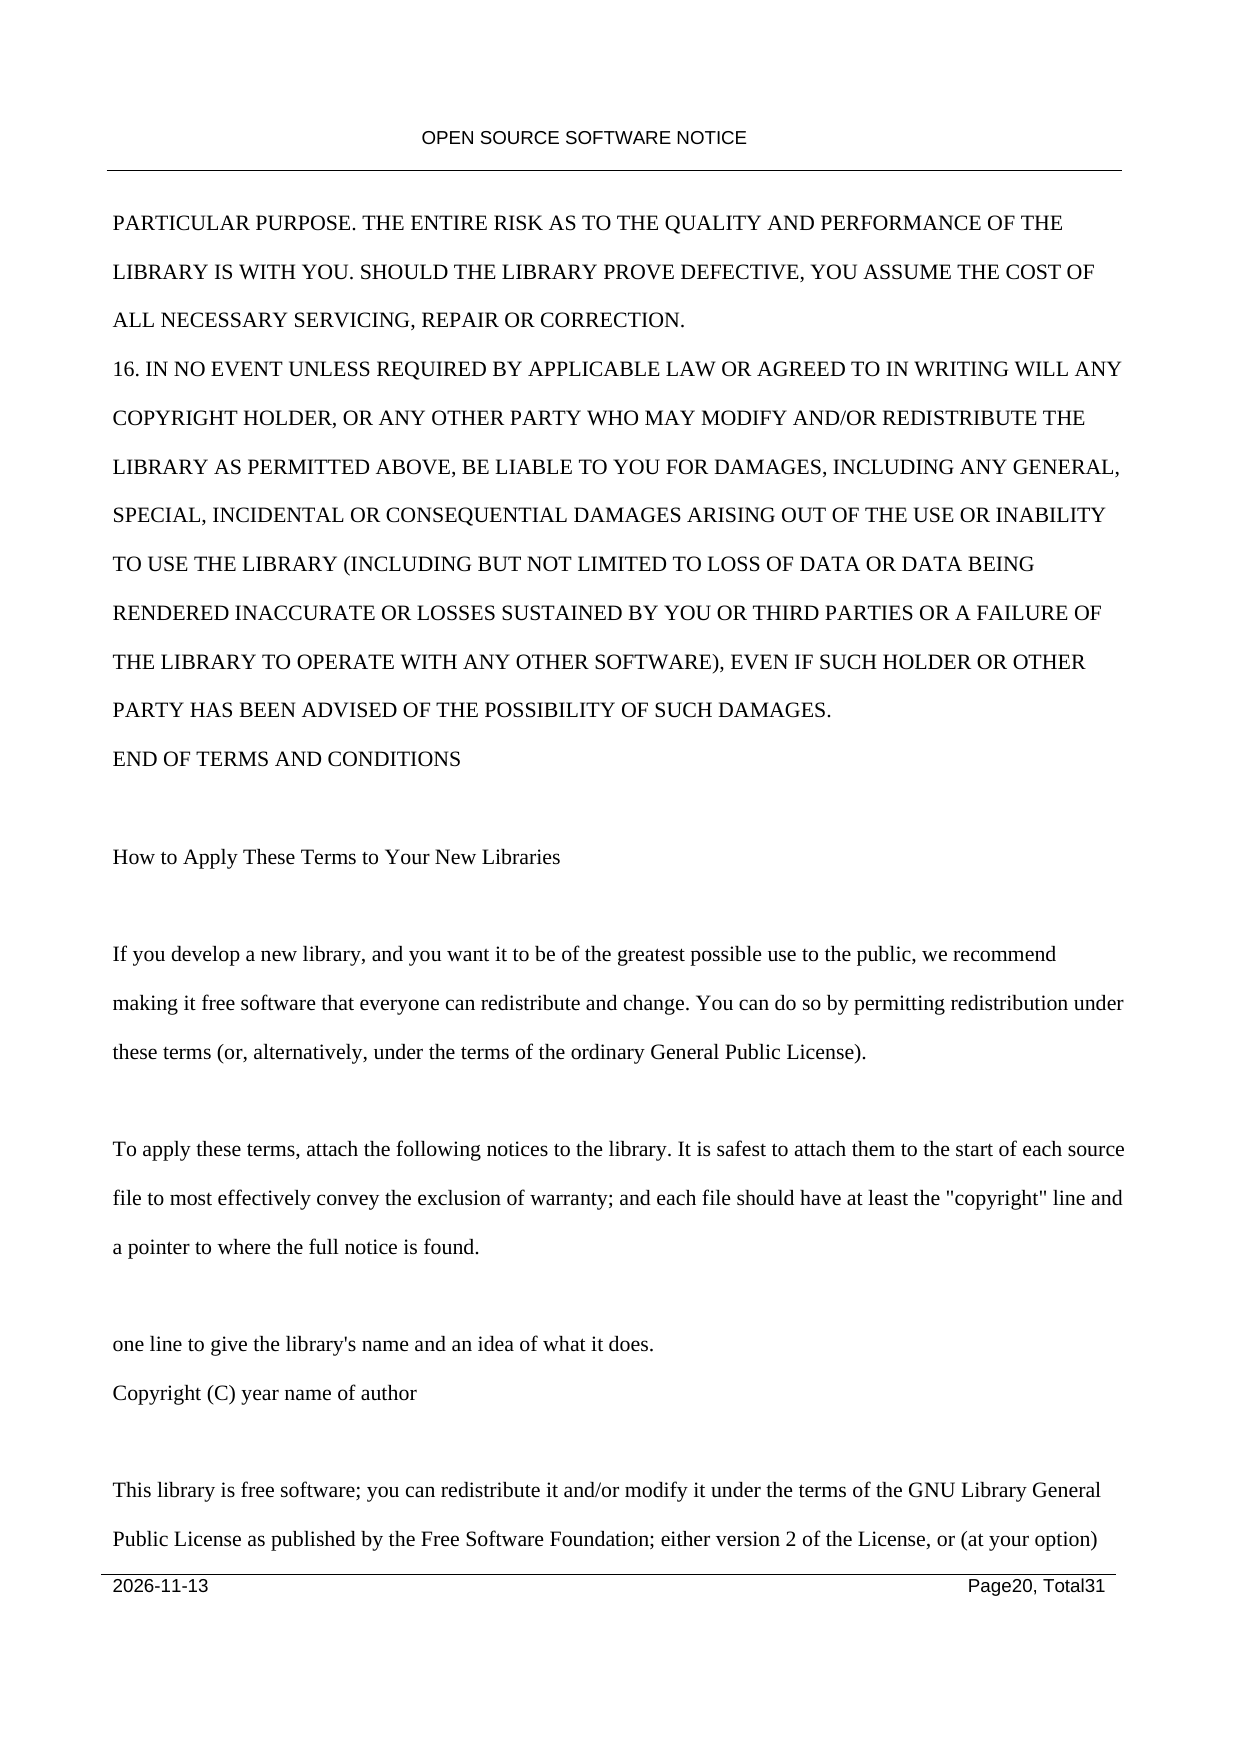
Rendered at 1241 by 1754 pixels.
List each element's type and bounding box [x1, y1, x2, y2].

text [112, 206, 1128, 1555]
